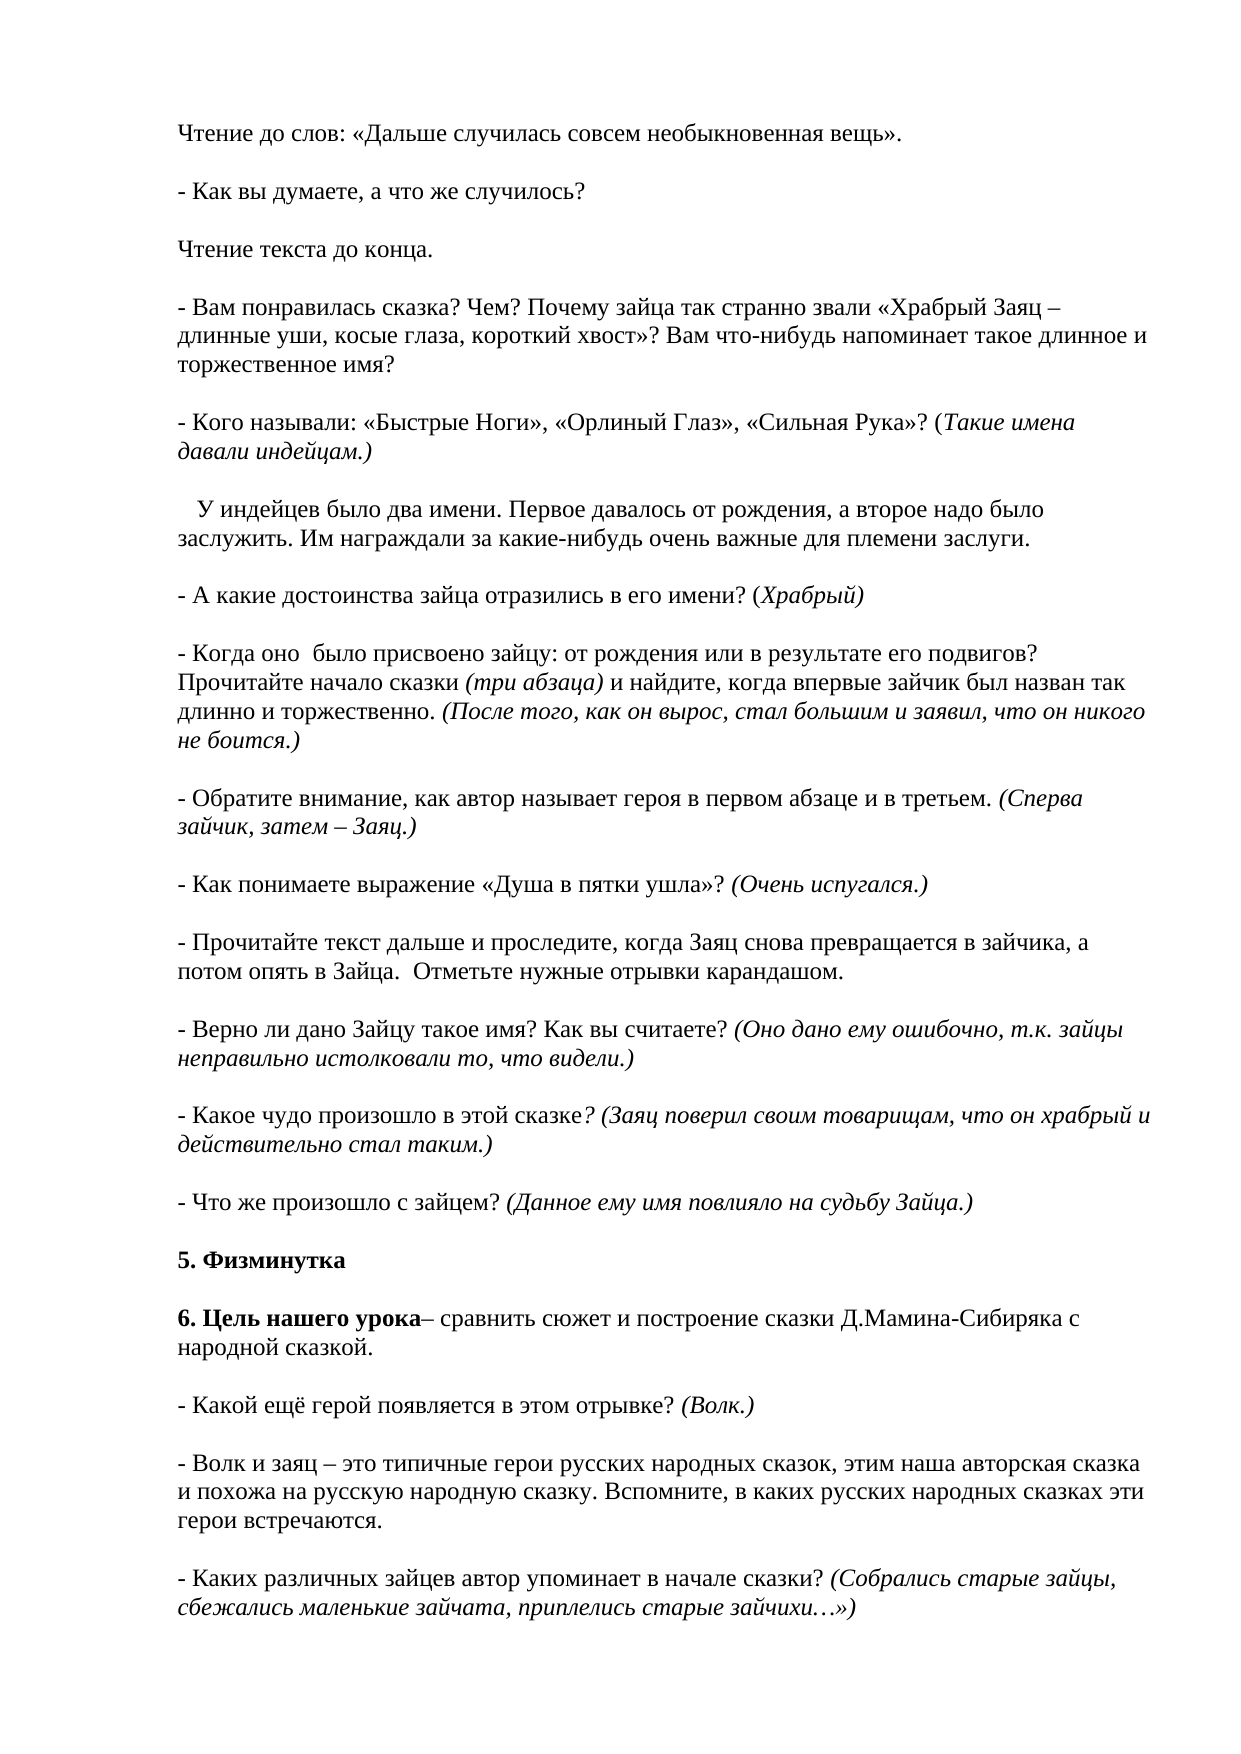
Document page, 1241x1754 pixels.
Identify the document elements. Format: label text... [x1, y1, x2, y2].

text - Как понимаете выражение «Душа в пятки ушла»? (Очень испугался.) [177, 869, 1152, 898]
text - Когда оно было присвоено зайцу: от рождения или в результате его подвигов? Прочитайте начало сказки (три абзаца) и найдите, когда впервые зайчик был назван так длинно и торжественно. (После того, как он вырос, стал большим и заявил, что он никого не боится.) [177, 638, 1152, 753]
text - А какие достоинства зайца отразились в его имени? (Храбрый) [177, 581, 1152, 609]
text У индейцев было два имени. Первое давалось от рождения, а второе надо было заслужить. Им награждали за какие-нибудь очень важные для племени заслуги. [177, 494, 1152, 551]
text - Кого называли: «Быстрые Ноги», «Орлиный Глаз», «Сильная Рука»? (Такие имена давали индейцам.) [177, 407, 1152, 465]
text - Какое чудо произошло в этой сказке? (Заяц поверил своим товарищам, что он храбрый и действительно стал таким.) [177, 1101, 1152, 1158]
text - Волк и заяц – это типичные герои русских народных сказок, этим наша авторская сказка и похожа на русскую народную сказку. Вспомните, в каких русских народных сказках эти герои встречаются. [177, 1448, 1152, 1534]
text - Прочитайте текст дальше и проследите, когда Заяц снова превращается в зайчика, а потом опять в Зайца. Отметьте нужные отрывки карандашом. [177, 927, 1152, 985]
text 5. Физминутка [177, 1245, 1152, 1274]
text - Обратите внимание, как автор называет героя в первом абзаце и в третьем. (Сперва зайчик, затем – Заяц.) [177, 783, 1152, 840]
text 6. Цель нашего урока– сравнить сюжет и построение сказки Д.Мамина-Сибиряка с народной сказкой. [177, 1303, 1152, 1361]
text - Верно ли дано Зайцу такое имя? Как вы считаете? (Оно дано ему ошибочно, т.к. зайцы неправильно истолковали то, что видели.) [177, 1014, 1152, 1071]
text - Вам понравилась сказка? Чем? Почему зайца так странно звали «Храбрый Заяц – длинные уши, косые глаза, короткий хвост»? Вам что-нибудь напоминает такое длинное и торжественное имя? [177, 292, 1152, 378]
text Чтение текста до конца. [177, 234, 1152, 263]
text - Как вы думаете, а что же случилось? [177, 176, 1152, 205]
text - Что же произошло с зайцем? (Данное ему имя повлияло на судьбу Зайца.) [177, 1187, 1152, 1216]
text Чтение до слов: «Дальше случилась совсем необыкновенная вещь». [177, 118, 1152, 147]
text - Какой ещё герой появляется в этом отрывке? (Волк.) [177, 1390, 1152, 1418]
text - Каких различных зайцев автор упоминает в начале сказки? (Собрались старые зайцы, сбежались маленькие зайчата, приплелись старые зайчихи…») [177, 1563, 1152, 1621]
